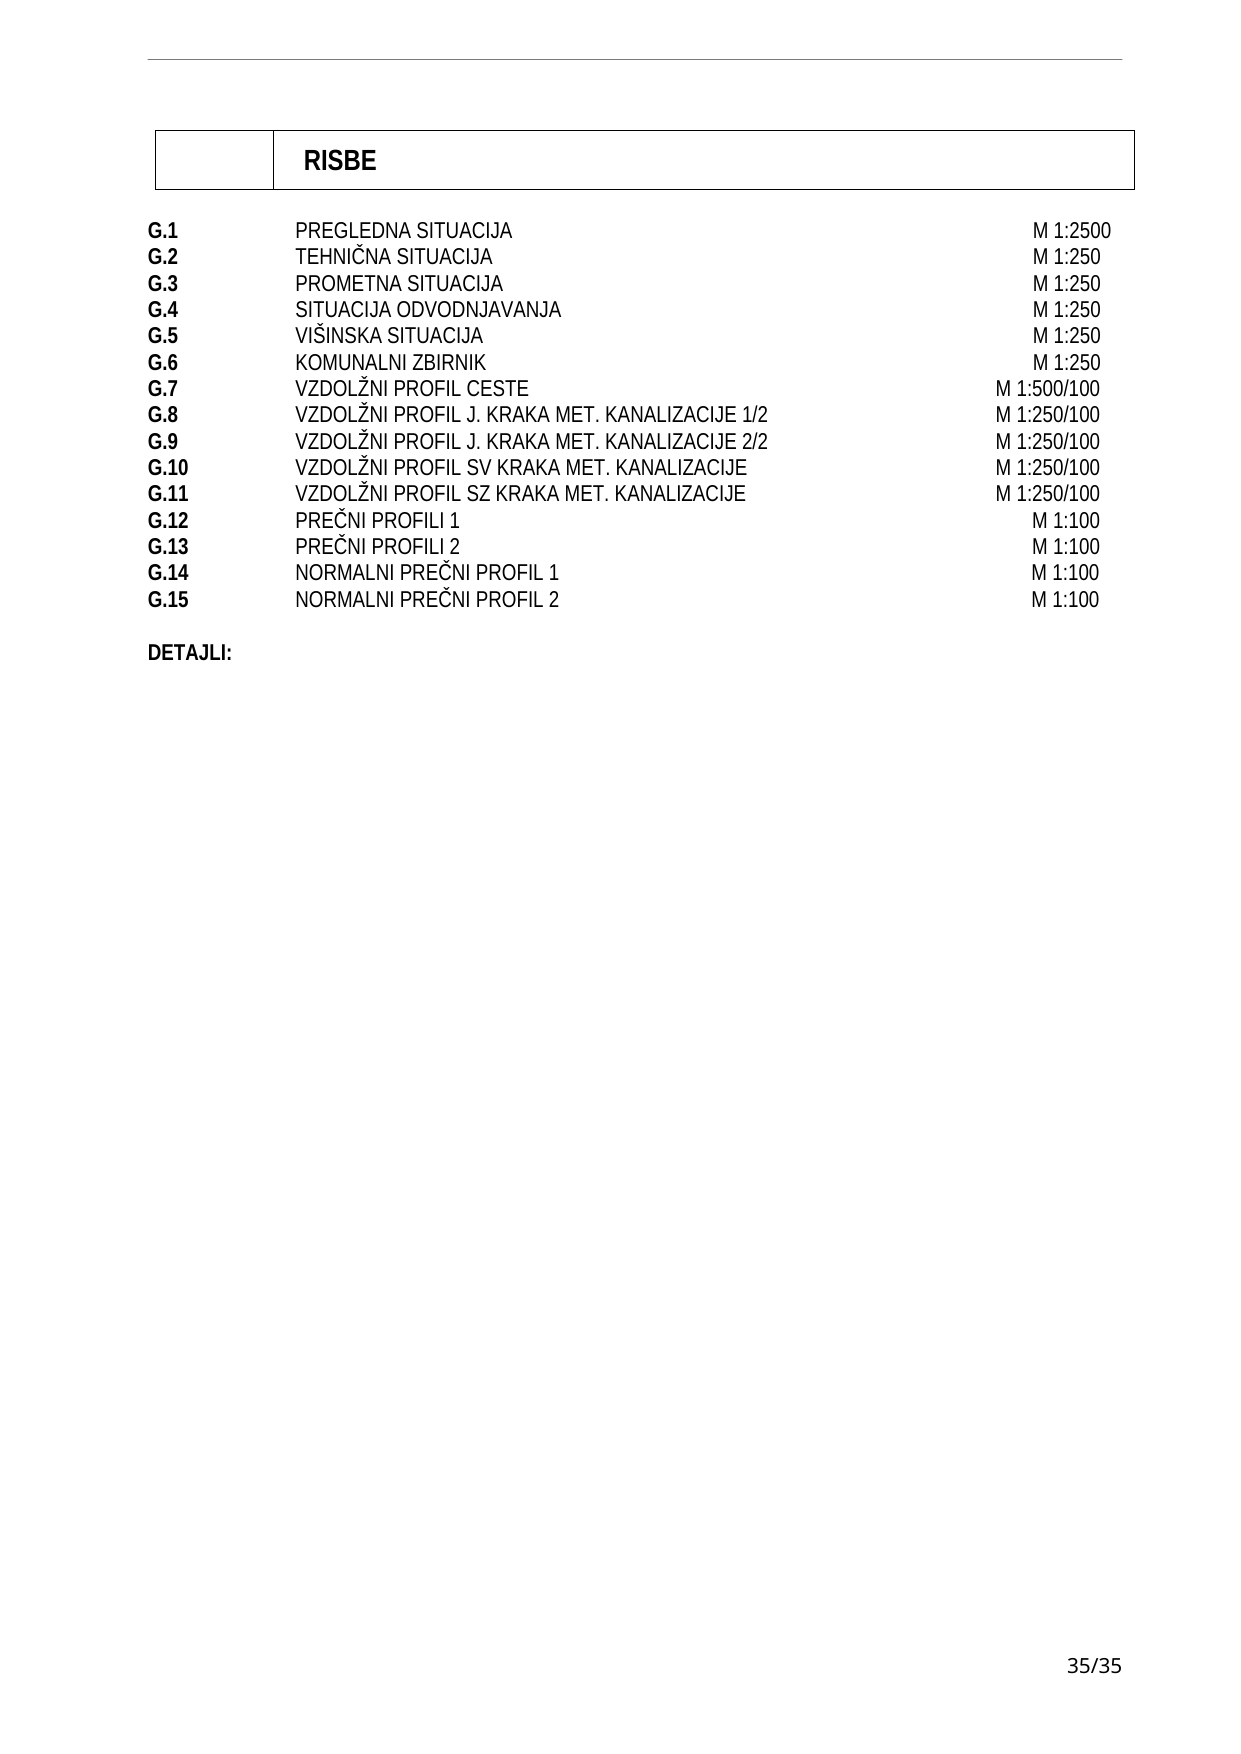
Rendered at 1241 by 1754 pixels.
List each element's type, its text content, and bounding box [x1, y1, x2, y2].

text G.13 PREČNI PROFILI 2 M 1:100 [148, 533, 1122, 559]
table_header [156, 131, 273, 189]
text G.6 KOMUNALNI ZBIRNIK M 1:250 [148, 348, 1122, 375]
text G.5 VIŠINSKA SITUACIJA M 1:250 [148, 322, 1122, 348]
text G.12 PREČNI PROFILI 1 M 1:100 [148, 507, 1122, 533]
text G.1 PREGLEDNA SITUACIJA M 1:2500 [148, 217, 1122, 243]
text G.4 SITUACIJA ODVODNJAVANJA M 1:250 [148, 296, 1122, 322]
text G.14 NORMALNI PREČNI PROFIL 1 M 1:100 [148, 559, 1122, 586]
text G.11 VZDOLŽNI PROFIL SZ KRAKA MET. KANALIZACIJE M 1:250/100 [148, 480, 1122, 507]
table_header RISBE [274, 131, 1134, 189]
text G.3 PROMETNA SITUACIJA M 1:250 [148, 269, 1122, 296]
text G.7 VZDOLŽNI PROFIL CESTE M 1:500/100 [148, 375, 1122, 401]
text G.15 NORMALNI PREČNI PROFIL 2 M 1:100 [148, 586, 1122, 612]
text DETAJLI: [148, 638, 1122, 665]
text G.9 VZDOLŽNI PROFIL J. KRAKA MET. KANALIZACIJE 2/2 M 1:250/100 [148, 428, 1122, 454]
text G.2 TEHNIČNA SITUACIJA M 1:250 [148, 243, 1122, 269]
text G.8 VZDOLŽNI PROFIL J. KRAKA MET. KANALIZACIJE 1/2 M 1:250/100 [148, 401, 1122, 428]
text G.10 VZDOLŽNI PROFIL SV KRAKA MET. KANALIZACIJE M 1:250/100 [148, 454, 1122, 480]
